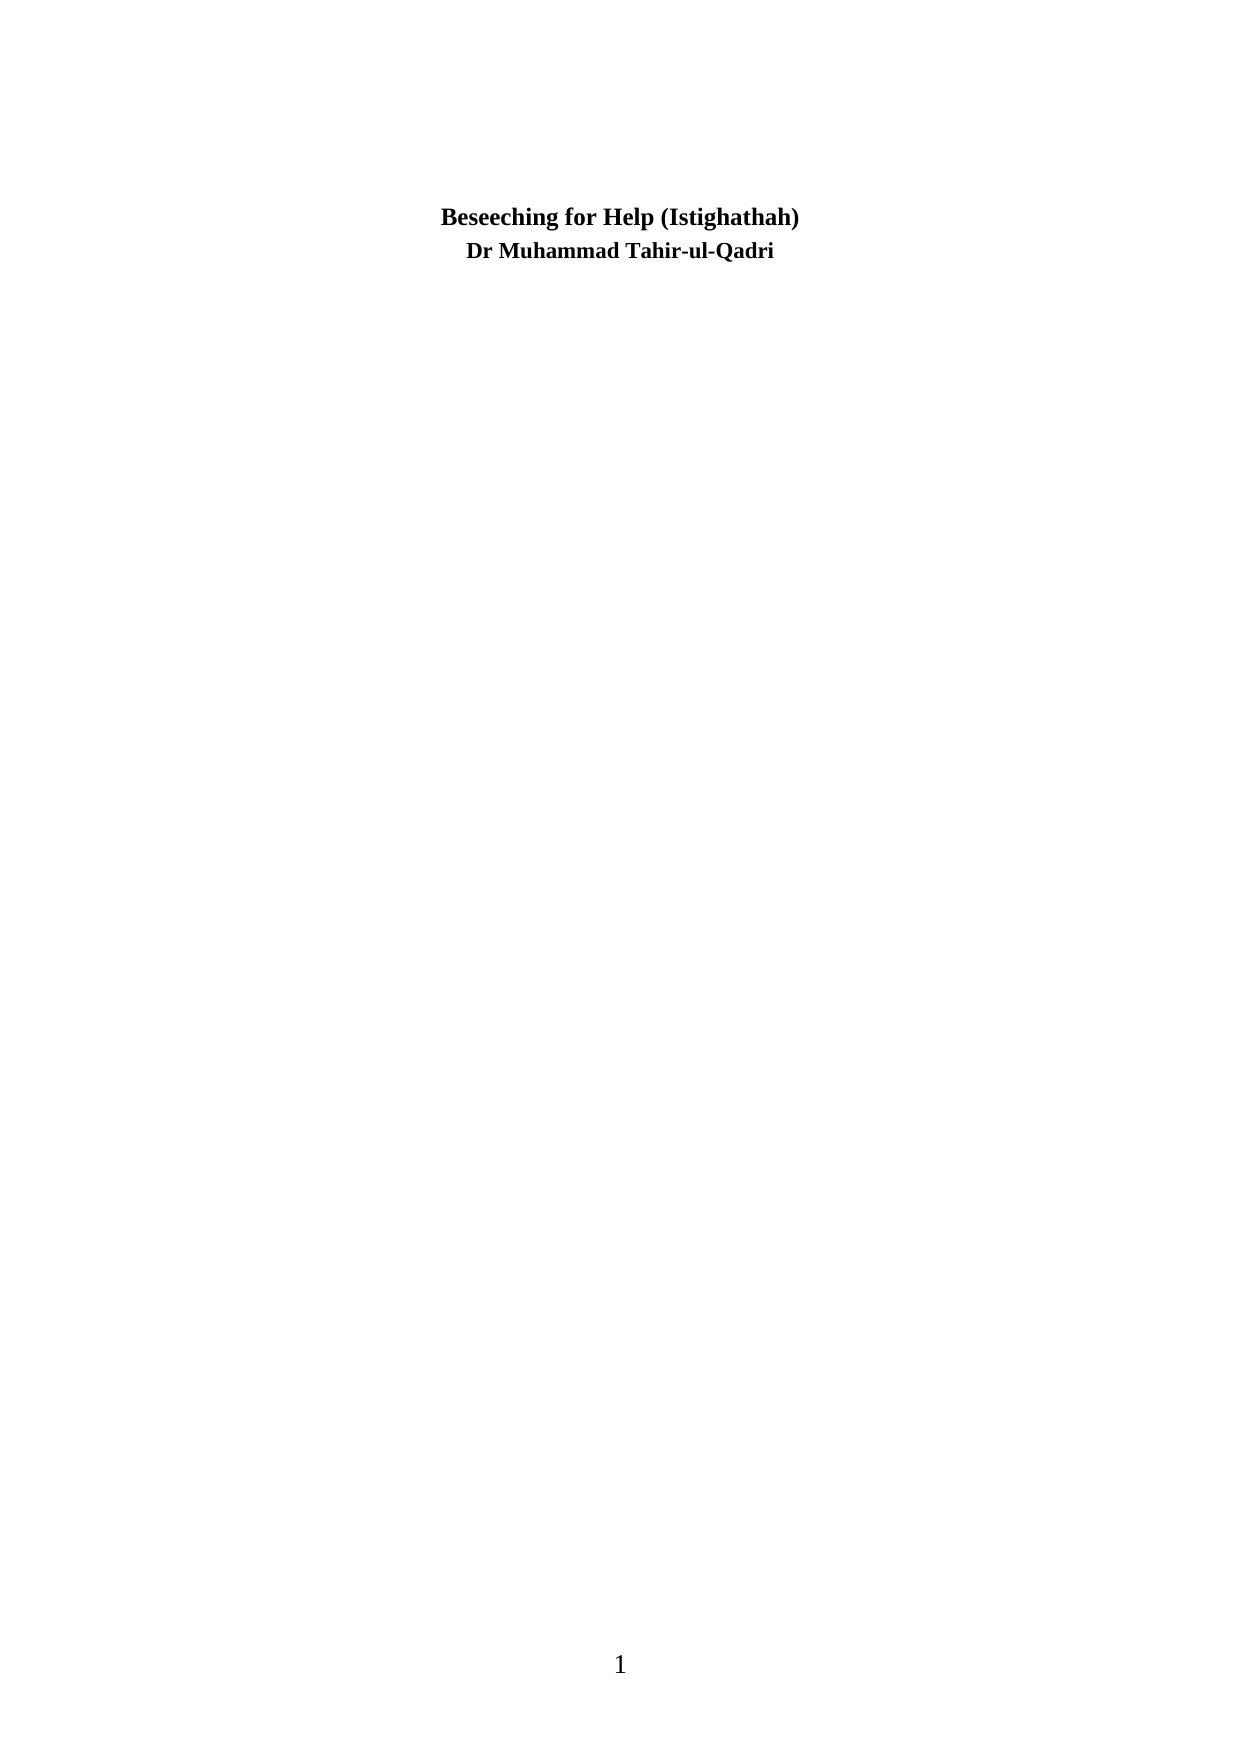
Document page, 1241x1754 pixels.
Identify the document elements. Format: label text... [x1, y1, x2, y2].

text Beseeching for Help (Istighathah) [236, 202, 1004, 231]
text Dr Muhammad Tahir-ul-Qadri [236, 237, 1004, 263]
